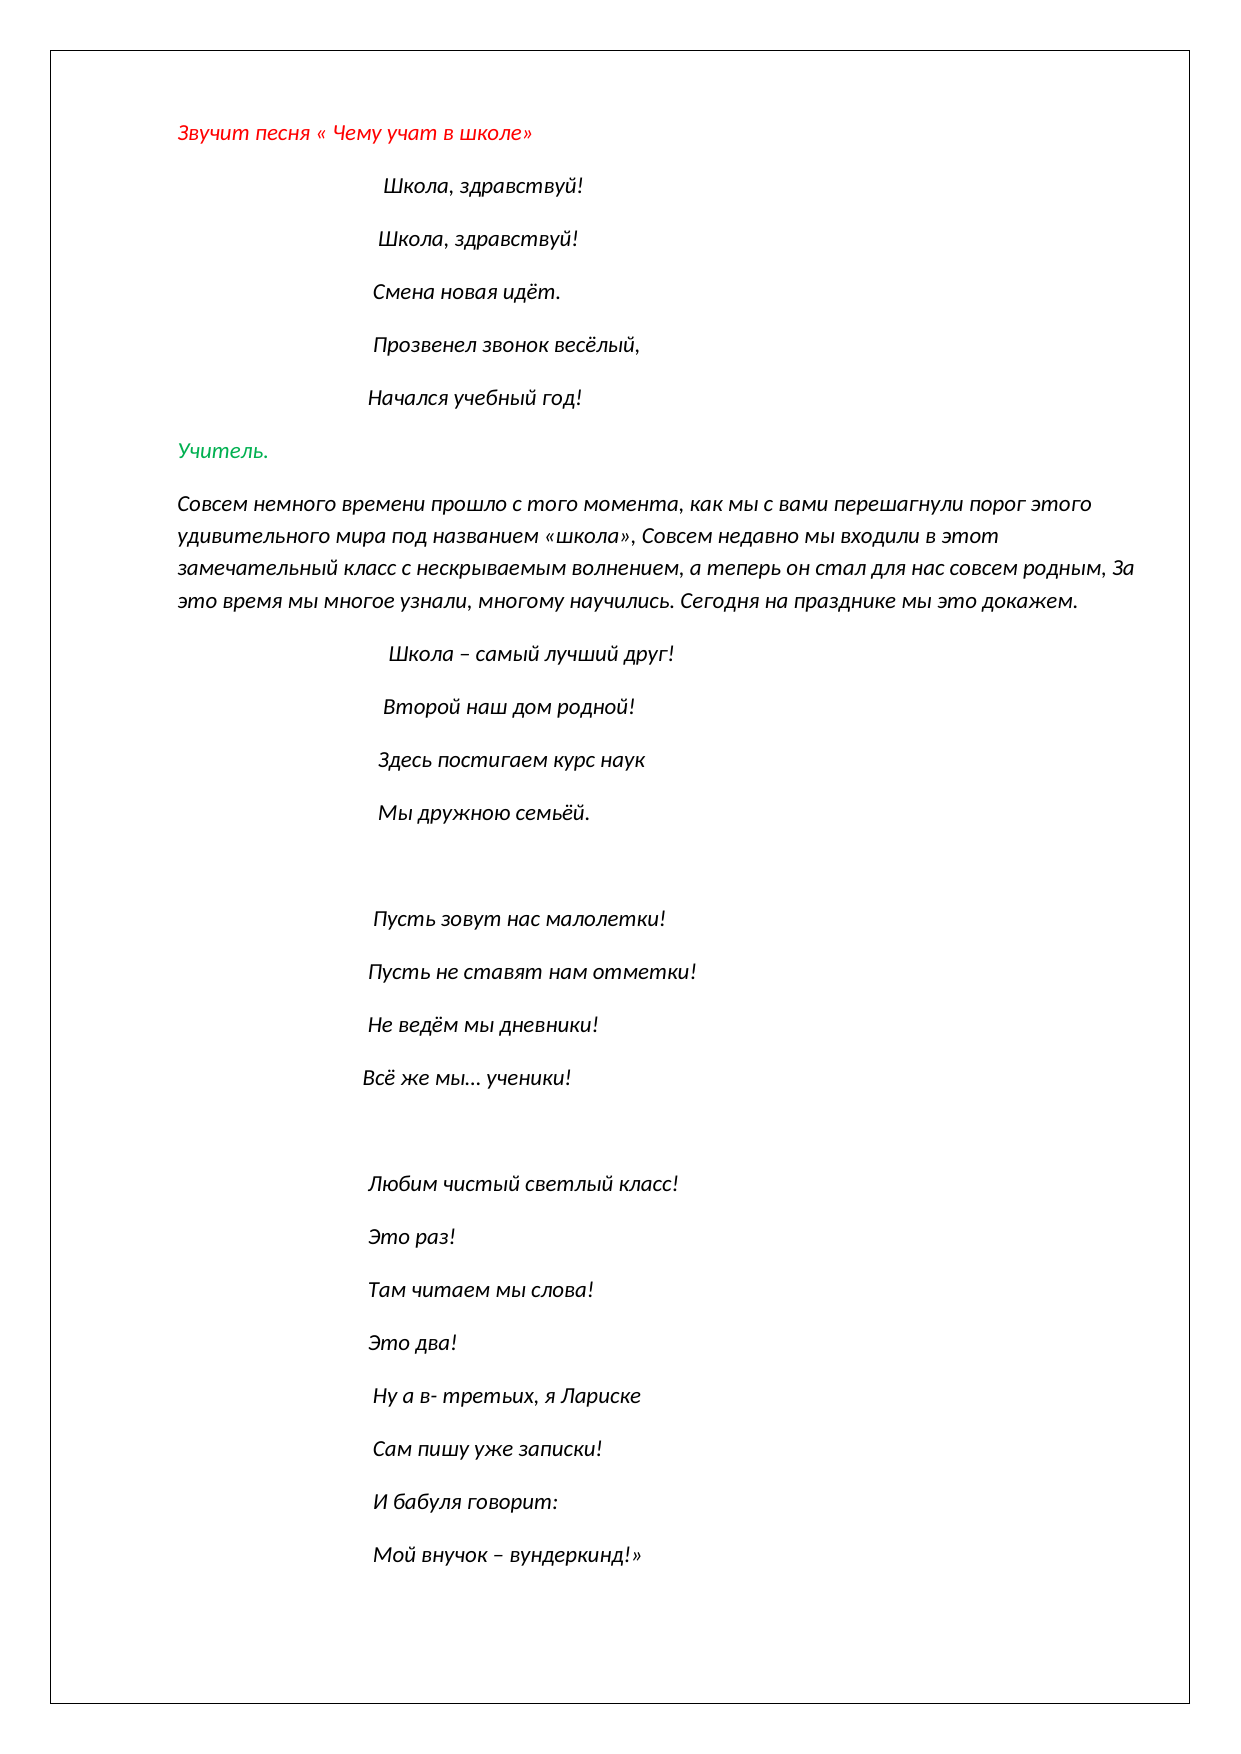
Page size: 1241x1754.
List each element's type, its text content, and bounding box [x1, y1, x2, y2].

text Второй наш дом родной! [177, 692, 1152, 720]
text Начался учебный год! [177, 383, 1152, 411]
text Школа – самый лучший друг! [177, 639, 1152, 667]
text Сам пишу уже записки! [177, 1434, 1152, 1462]
text Здесь постигаем курс наук [177, 745, 1152, 773]
text Всё же мы… ученики! [177, 1063, 1152, 1091]
text Это два! [177, 1328, 1152, 1356]
text Мой внучок – вундеркинд!» [177, 1540, 1152, 1568]
text Совсем немного времени прошло с того момента, как мы с вами перешагнули порог этого удивительного мира под названием «школа», Совсем недавно мы входили в этот замечательный класс с нескрываемым волнением, а теперь он стал для нас совсем родным, За это время мы многое узнали, многому научились. Сегодня на празднике мы это докажем. [177, 489, 1152, 614]
text Ну а в- третьих, я Лариске [177, 1381, 1152, 1409]
text Пусть не ставят нам отметки! [177, 957, 1152, 985]
text Пусть зовут нас малолетки! [177, 904, 1152, 932]
text Школа, здравствуй! [177, 171, 1152, 199]
text Учитель. [177, 436, 1152, 464]
text Смена новая идёт. [177, 277, 1152, 305]
text Звучит песня « Чему учат в школе» [177, 118, 1152, 146]
text Там читаем мы слова! [177, 1275, 1152, 1303]
text Это раз! [177, 1222, 1152, 1250]
text Любим чистый светлый класс! [177, 1169, 1152, 1197]
text Мы дружною семьёй. [177, 798, 1152, 826]
text Не ведём мы дневники! [177, 1010, 1152, 1038]
text И бабуля говорит: [177, 1487, 1152, 1515]
text Прозвенел звонок весёлый, [177, 330, 1152, 358]
text Школа, здравствуй! [177, 224, 1152, 252]
